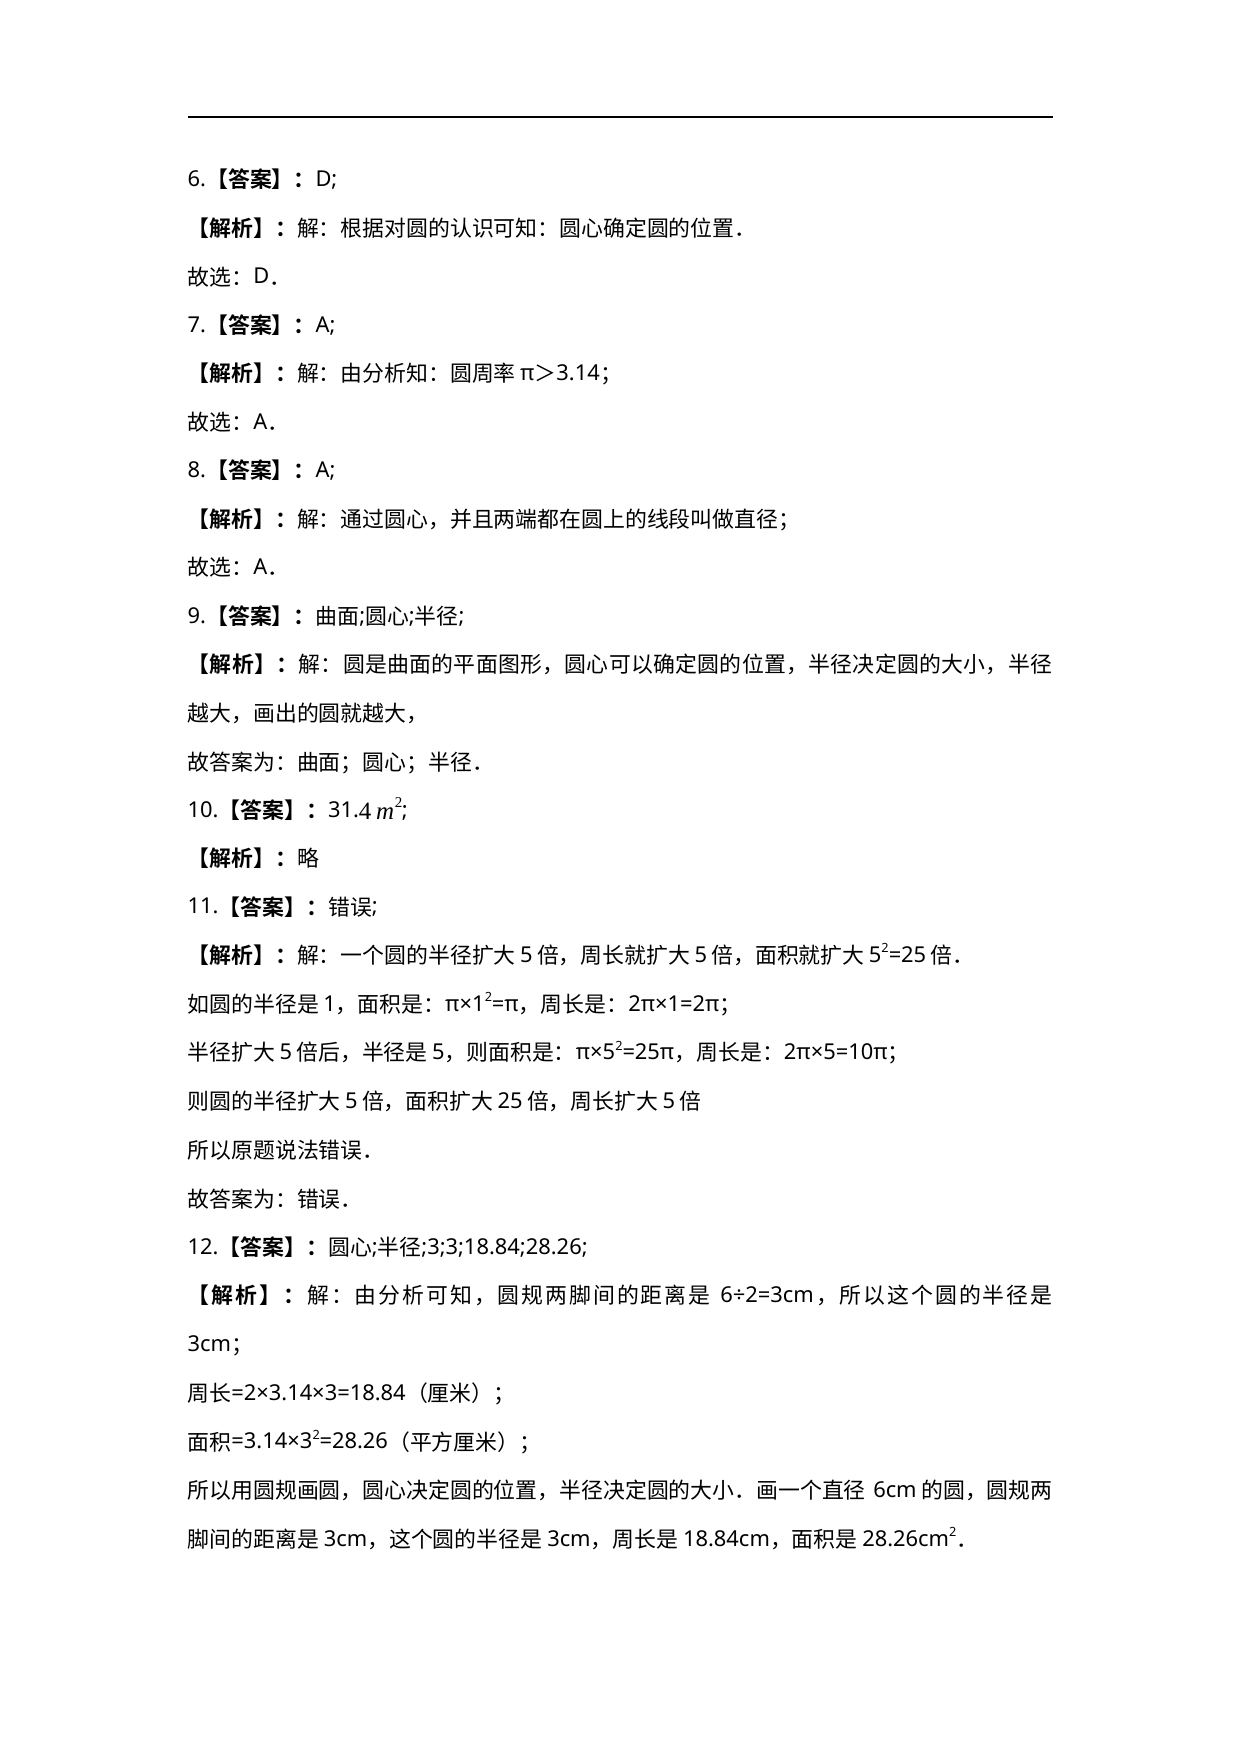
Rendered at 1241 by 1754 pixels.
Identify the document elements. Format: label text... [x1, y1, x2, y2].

text 12.【答案】：圆心;半径;3;3;18.84;28.26; [187, 1229, 1053, 1262]
text 6.【答案】：D; [187, 162, 1053, 194]
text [187, 1278, 1053, 1554]
text 11.【答案】：错误; [187, 889, 1053, 922]
text 【解析】：略 [187, 841, 1053, 873]
text 【解析】：解：一个圆的半径扩大5倍，周长就扩大5倍，面积就扩大52=25倍． 如圆的半径是1，面积是：π×12=π，周长是：2π×1=2π； 半径扩大5倍后，半径是5，则面积是：π×52=25π，周长是：2π×5=10π； 则圆的半径扩大5倍，面积扩大25倍，周长扩大5倍 所以原题说法错误． 故答案为：错误． [187, 937, 1053, 1214]
text 【解析】：解：由分析知：圆周率π＞3.14； 故选：A． [187, 356, 1053, 437]
text 【解析】：解：圆是曲面的平面图形，圆心可以确定圆的位置，半径决定圆的大小，半径越大，画出的圆就越大， 故答案为：曲面；圆心；半径． [187, 647, 1053, 777]
text 【解析】：解：根据对圆的认识可知：圆心确定圆的位置． 故选：D． [187, 210, 1053, 292]
text 10.【答案】：31.; [187, 792, 1053, 825]
text 【解析】：解：通过圆心，并且两端都在圆上的线段叫做直径； 故选：A． [187, 501, 1053, 582]
text 8.【答案】：A; [187, 453, 1053, 485]
text 9.【答案】：曲面;圆心;半径; [187, 598, 1053, 631]
text 7.【答案】：A; [187, 307, 1053, 340]
